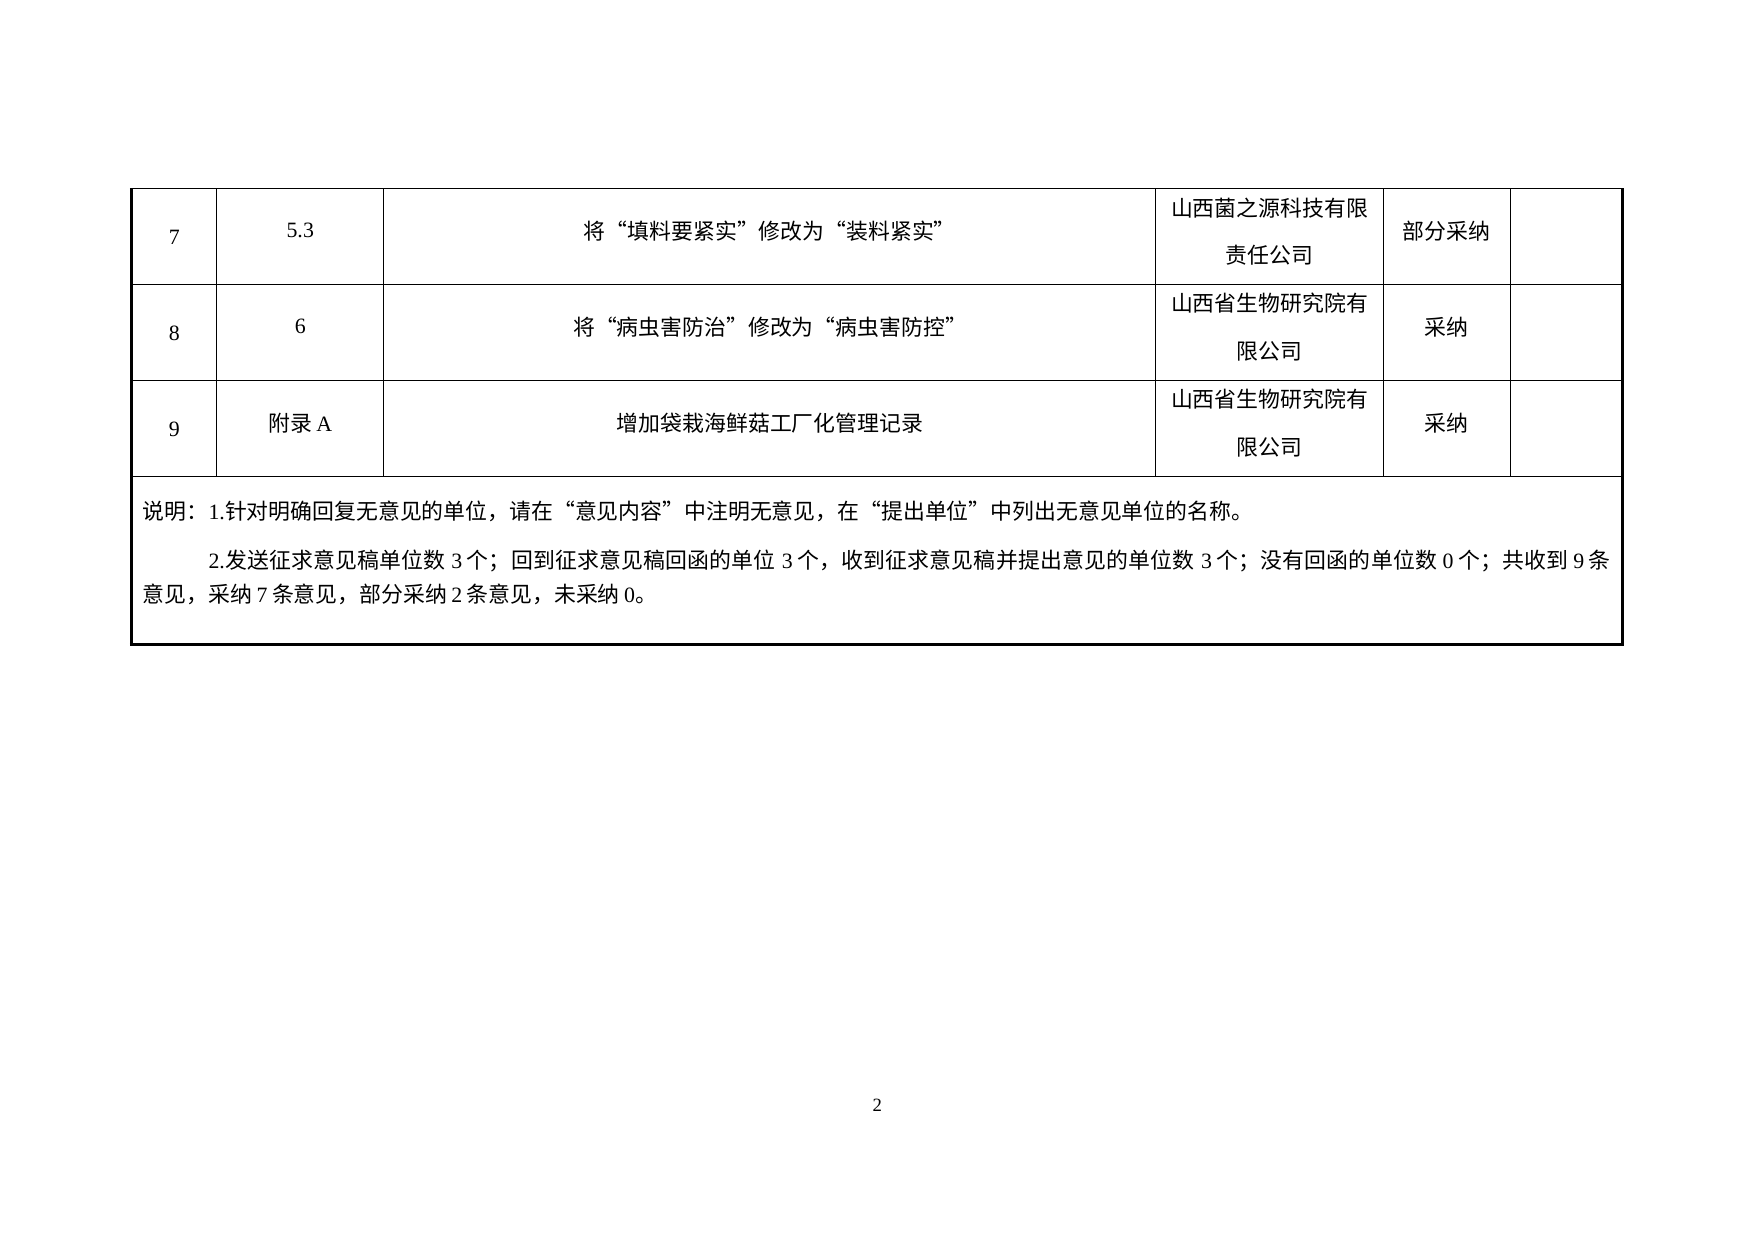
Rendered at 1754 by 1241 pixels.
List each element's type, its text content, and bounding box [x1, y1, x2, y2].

table_cell [1511, 381, 1621, 476]
table_cell 6 [217, 285, 383, 380]
table_cell 增加袋栽海鲜菇工厂化管理记录 [384, 381, 1155, 476]
table_cell 5.3 [217, 189, 383, 284]
table_cell 说明：1.针对明确回复无意见的单位，请在“意见内容”中注明无意见，在“提出单位”中列出无意见单位的名称。 2.发送征求意见稿单位数3个；回到征求意见稿回函的单位3个，收到征求意见稿并提出意见的单位数3个；没有回函的单位数0个；共收到9条意见，采纳7条意见，部分采纳2条意见，未采纳0。 [133, 477, 1621, 642]
table_cell 采纳 [1384, 285, 1510, 380]
table_cell 8 [133, 285, 216, 380]
table_cell 山西省生物研究院有限公司 [1156, 381, 1383, 476]
table_cell 9 [133, 381, 216, 476]
table_cell 部分采纳 [1384, 189, 1510, 284]
table_cell 将“填料要紧实”修改为“装料紧实” [384, 189, 1155, 284]
table_cell 采纳 [1384, 381, 1510, 476]
table_cell 山西省生物研究院有限公司 [1156, 285, 1383, 380]
table_cell 附录A [217, 381, 383, 476]
table_cell 将“病虫害防治”修改为“病虫害防控” [384, 285, 1155, 380]
table_cell 7 [133, 189, 216, 284]
table_cell 山西菌之源科技有限责任公司 [1156, 189, 1383, 284]
table_cell [1511, 189, 1621, 284]
table_cell [1511, 285, 1621, 380]
